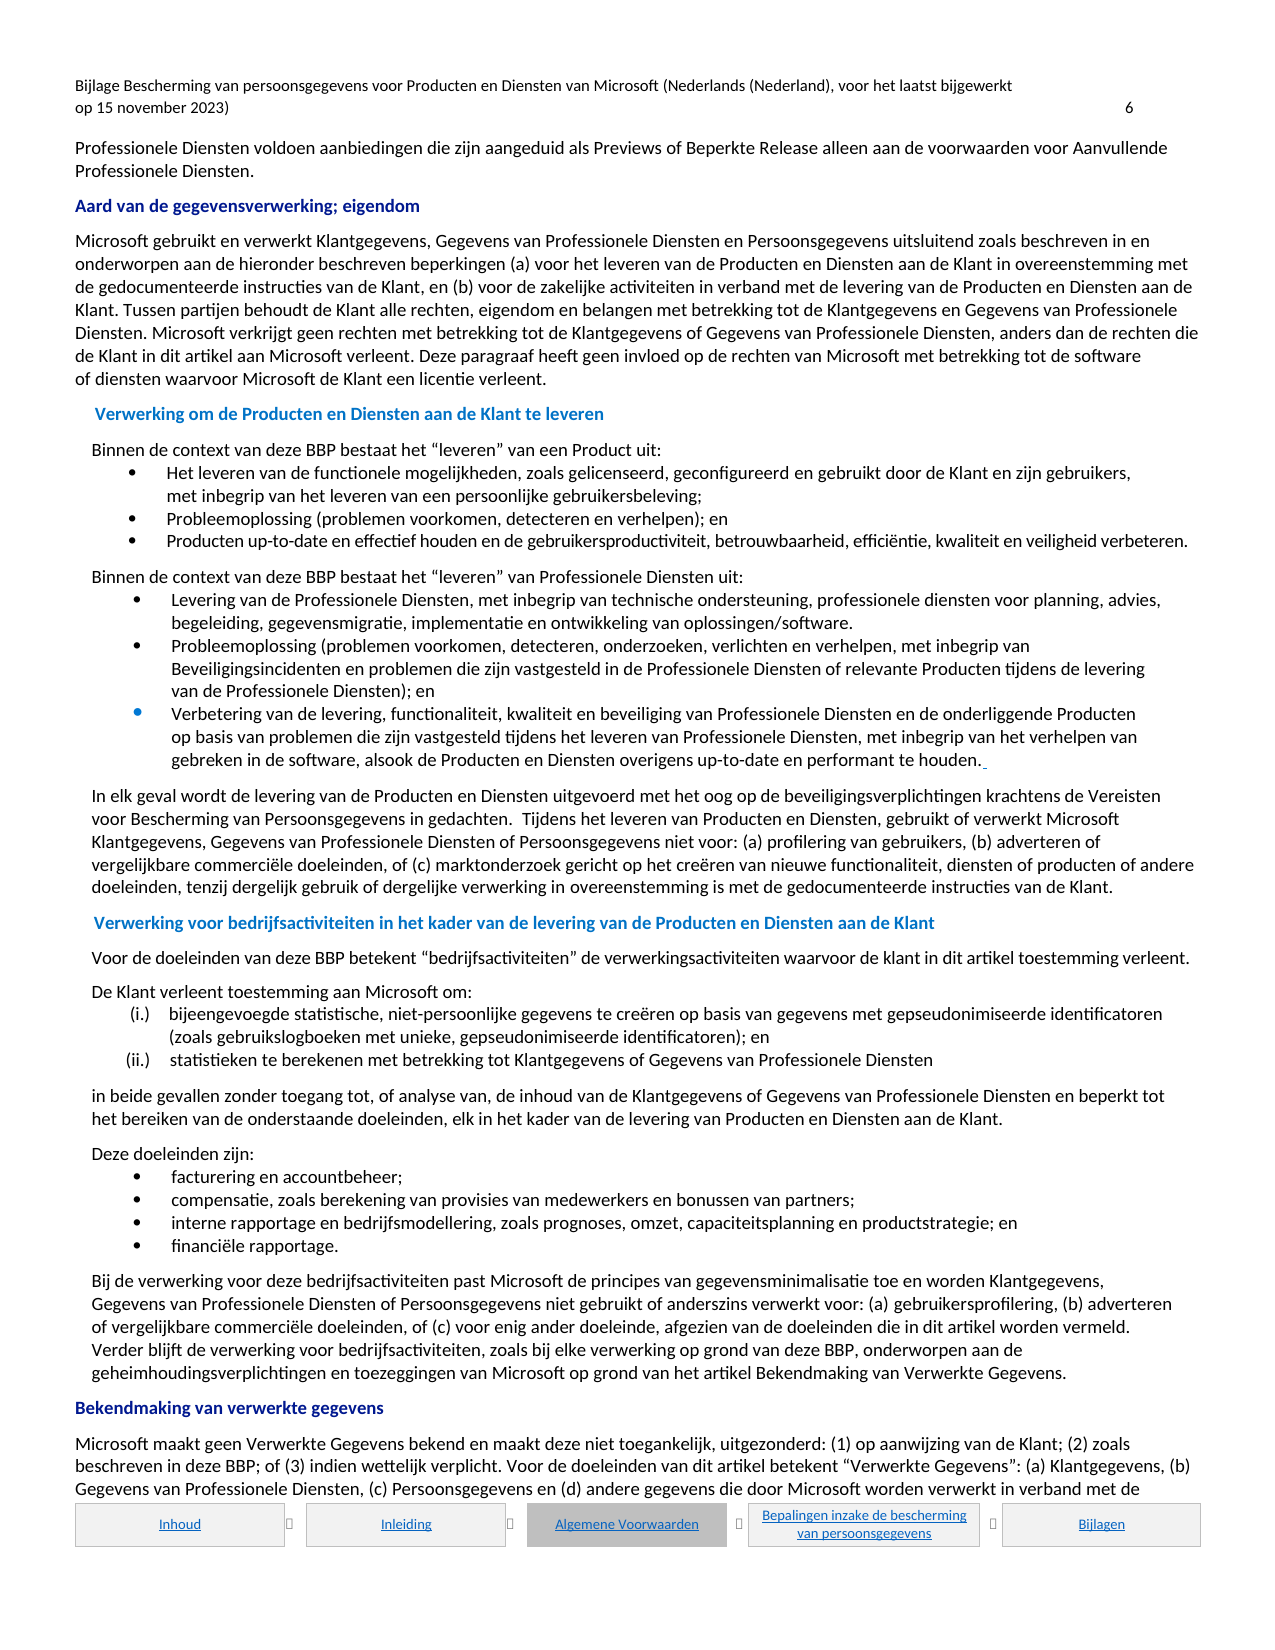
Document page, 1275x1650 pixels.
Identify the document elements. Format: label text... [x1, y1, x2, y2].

list financiële rapportage. [133, 1234, 1200, 1257]
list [75, 1432, 1200, 1501]
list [75, 136, 1200, 182]
list facturering en accountbeheer; [133, 1165, 1200, 1188]
list Producten up-to-date en effectief houden en de gebruikersproductiviteit, betrouwbaarheid, efficiëntie, kwaliteit en veiligheid verbeteren. [129, 530, 1200, 553]
subtitle Aard van de gegevensverwerking; eigendom [75, 194, 1200, 217]
list Verwerking voor bedrijfsactiviteiten in het kader van de levering van de Producten en Diensten aan de Klant [94, 911, 1200, 934]
list Het leveren van de functionele mogelijkheden, zoals gelicenseerd, geconfigureerd en gebruikt door de Klant en zijn gebruikers, met inbegrip van het leveren van een persoonlijke gebruikersbeleving; [129, 461, 1200, 507]
list De Klant verleent toestemming aan Microsoft om: [91, 982, 1200, 1003]
list Verbetering van de levering, functionaliteit, kwaliteit en beveiliging van Professionele Diensten en de onderliggende Producten op basis van problemen die zijn vastgesteld tijdens het leveren van Professionele Diensten, met inbegrip van het verhelpen van gebreken in de software, alsook de Producten en Diensten overigens up-to-date en performant te houden. [133, 703, 1200, 772]
list In elk geval wordt de levering van de Producten en Diensten uitgevoerd met het oog op de beveiligingsverplichtingen krachtens de Vereisten voor Bescherming van Persoonsgegevens in gedachten. Tijdens het leveren van Producten en Diensten, gebruikt of verwerkt Microsoft Klantgegevens, Gegevens van Professionele Diensten of Persoonsgegevens niet voor: (a) profilering van gebruikers, (b) adverteren of vergelijkbare commerciële doeleinden, of (c) marktonderzoek gericht op het creëren van nieuwe functionaliteit, diensten of producten of andere doeleinden, tenzij dergelijk gebruik of dergelijke verwerking in overeenstemming is met de gedocumenteerde instructies van de Klant. [91, 784, 1200, 899]
list interne rapportage en bedrijfsmodellering, zoals prognoses, omzet, capaciteitsplanning en productstrategie; en [133, 1211, 1200, 1234]
list Binnen de context van deze BBP bestaat het “leveren” van een Product uit: [91, 438, 1200, 461]
list Levering van de Professionele Diensten, met inbegrip van technische ondersteuning, professionele diensten voor planning, advies, begeleiding, gegevensmigratie, implementatie en ontwikkeling van oplossingen/software. [133, 588, 1200, 634]
list Binnen de context van deze BBP bestaat het “leveren” van Professionele Diensten uit: [91, 565, 1200, 588]
subtitle Bekendmaking van verwerkte gegevens [75, 1396, 1200, 1419]
list Verwerking om de Producten en Diensten aan de Klant te leveren [94, 403, 1200, 426]
list Probleemoplossing (problemen voorkomen, detecteren en verhelpen); en [129, 507, 1200, 530]
list Voor de doeleinden van deze BBP betekent “bedrijfsactiviteiten” de verwerkingsactiviteiten waarvoor de klant in dit artikel toestemming verleent. [91, 947, 1200, 969]
list Deze doeleinden zijn: [91, 1142, 1200, 1165]
list Microsoft gebruikt en verwerkt Klantgegevens, Gegevens van Professionele Diensten en Persoonsgegevens uitsluitend zoals beschreven in en onderworpen aan de hieronder beschreven beperkingen (a) voor het leveren van de Producten en Diensten aan de Klant in overeenstemming met de gedocumenteerde instructies van de Klant, en (b) voor de zakelijke activiteiten in verband met de levering van de Producten en Diensten aan de Klant. Tussen partijen behoudt de Klant alle rechten, eigendom en belangen met betrekking tot de Klantgegevens en Gegevens van Professionele Diensten. Microsoft verkrijgt geen rechten met betrekking tot de Klantgegevens of Gegevens van Professionele Diensten, anders dan de rechten die de Klant in dit artikel aan Microsoft verleent. Deze paragraaf heeft geen invloed op de rechten van Microsoft met betrekking tot de software of diensten waarvoor Microsoft de Klant een licentie verleent. [75, 230, 1200, 390]
list bijeengevoegde statistische, niet-persoonlijke gegevens te creëren op basis van gegevens met gepseudonimiseerde identificatoren (zoals gebruikslogboeken met unieke, gepseudonimiseerde identificatoren); en [150, 1003, 1200, 1048]
list in beide gevallen zonder toegang tot, of analyse van, de inhoud van de Klantgegevens of Gegevens van Professionele Diensten en beperkt tot het bereiken van de onderstaande doeleinden, elk in het kader van de levering van Producten en Diensten aan de Klant. [91, 1084, 1200, 1130]
list statistieken te berekenen met betrekking tot Klantgegevens of Gegevens van Professionele Diensten [150, 1048, 1200, 1071]
list Bij de verwerking voor deze bedrijfsactiviteiten past Microsoft de principes van gegevensminimalisatie toe en worden Klantgegevens, Gegevens van Professionele Diensten of Persoonsgegevens niet gebruikt of anderszins verwerkt voor: (a) gebruikersprofilering, (b) adverteren of vergelijkbare commerciële doeleinden, of (c) voor enig ander doeleinde, afgezien van de doeleinden die in dit artikel worden vermeld. Verder blijft de verwerking voor bedrijfsactiviteiten, zoals bij elke verwerking op grond van deze BBP, onderworpen aan de geheimhoudingsverplichtingen en toezeggingen van Microsoft op grond van het artikel Bekendmaking van Verwerkte Gegevens. [91, 1269, 1200, 1384]
list compensatie, zoals berekening van provisies van medewerkers en bonussen van partners; [133, 1188, 1200, 1211]
list Probleemoplossing (problemen voorkomen, detecteren, onderzoeken, verlichten en verhelpen, met inbegrip van Beveiligingsincidenten en problemen die zijn vastgesteld in de Professionele Diensten of relevante Producten tijdens de levering van de Professionele Diensten); en [133, 634, 1200, 703]
